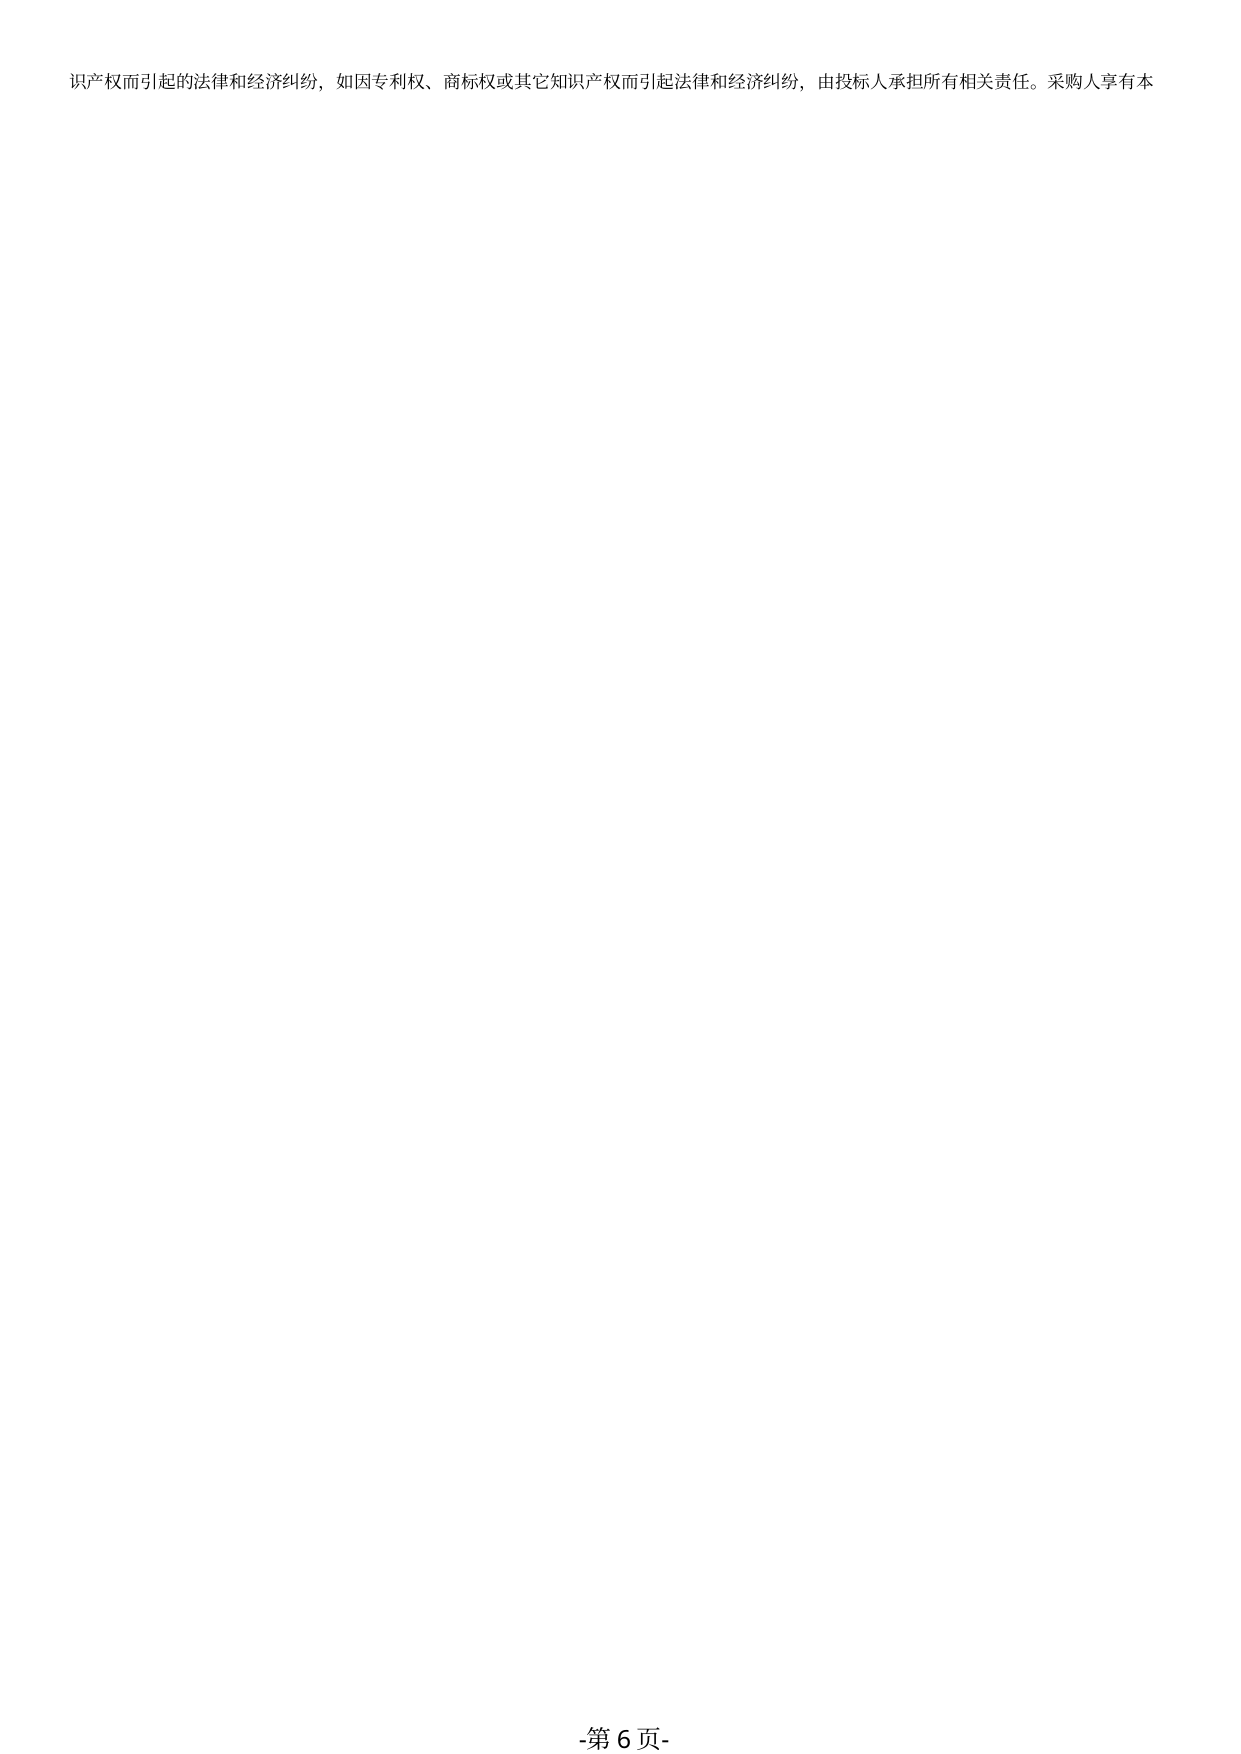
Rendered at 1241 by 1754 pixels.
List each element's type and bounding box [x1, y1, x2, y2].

text [69, 68, 1155, 94]
